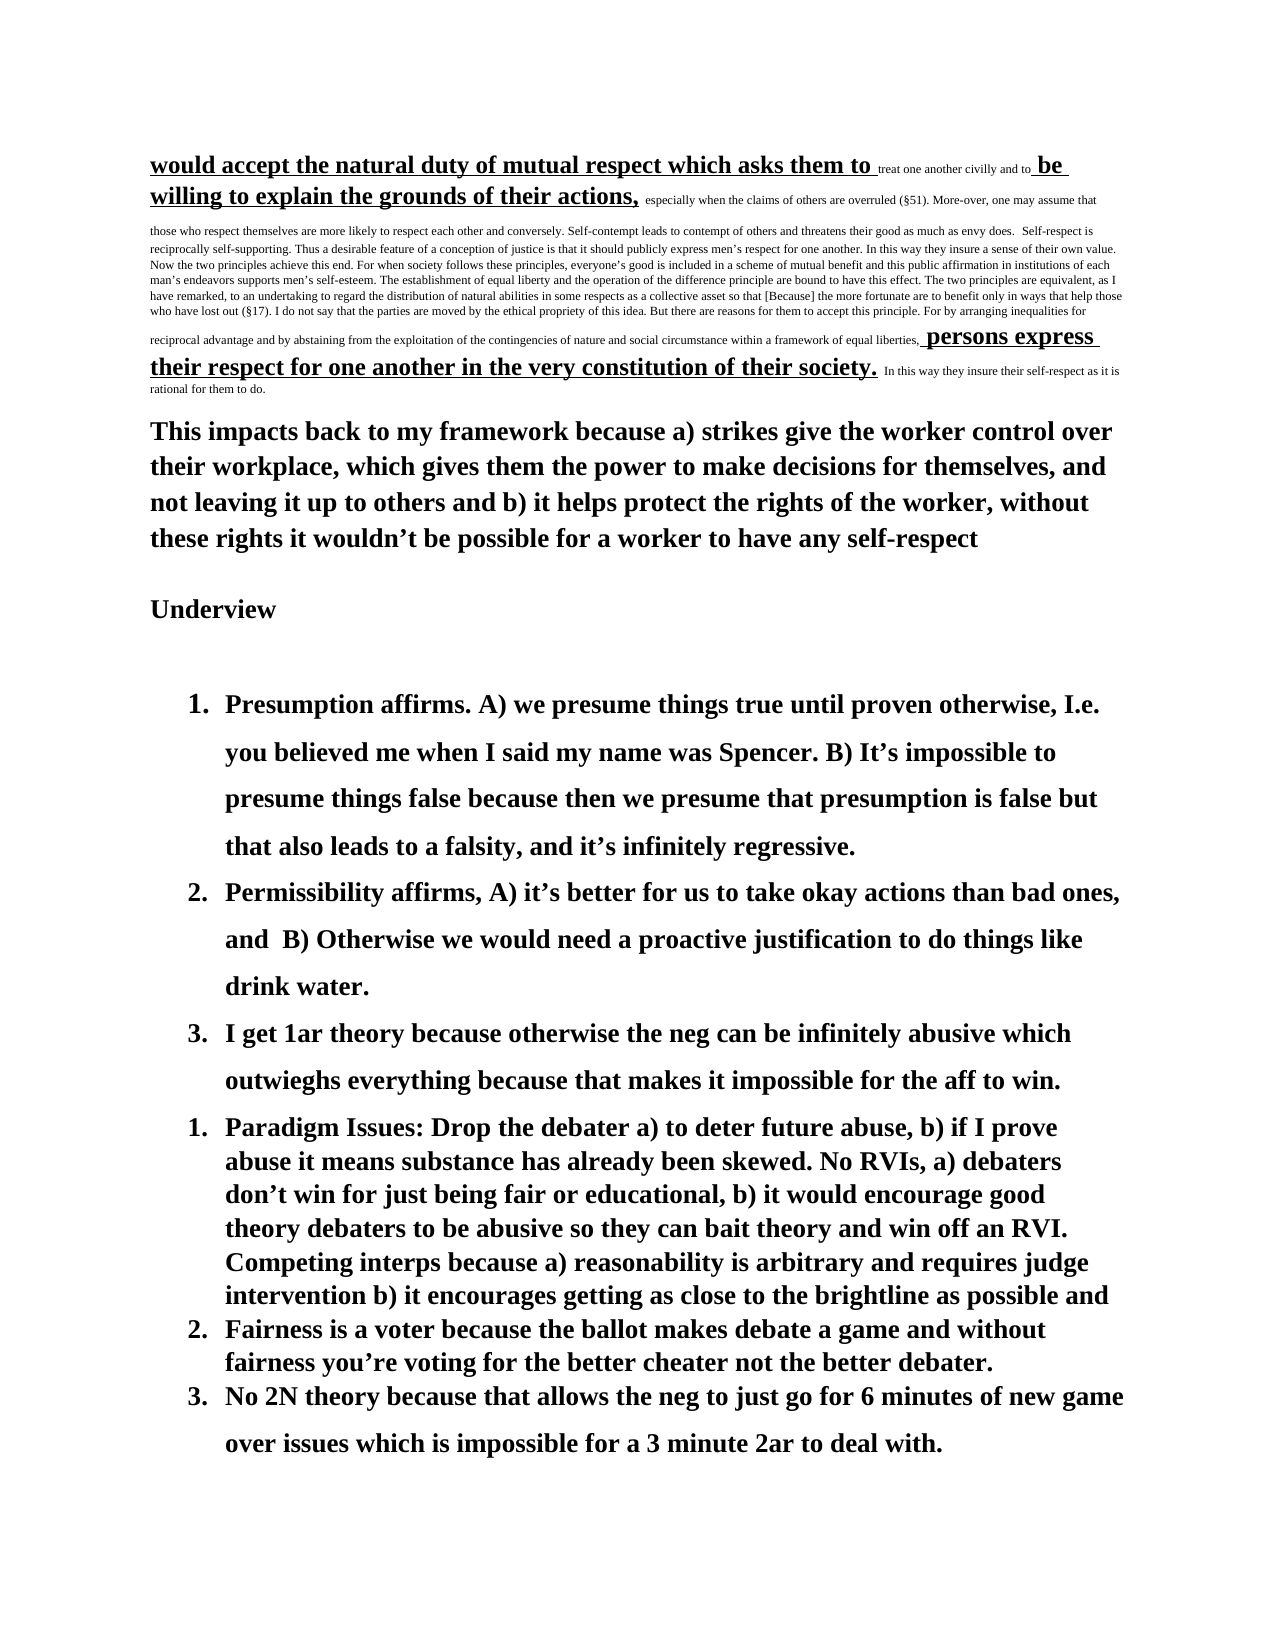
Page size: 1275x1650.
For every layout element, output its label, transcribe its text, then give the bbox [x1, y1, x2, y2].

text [150, 150, 1125, 397]
list Permissibility affirms, A) it’s better for us to take okay actions than bad ones, and B) Otherwise we would need a proactive justification to do things like drink water. [187, 877, 1125, 1002]
list Paradigm Issues: Drop the debater a) to deter future abuse, b) if I prove abuse it means substance has already been skewed. No RVIs, a) debaters don’t win for just being fair or educational, b) it would encourage good theory debaters to be abusive so they can bait theory and win off an RVI. Competing interps because a) reasonability is arbitrary and requires judge intervention b) it encourages getting as close to the brightline as possible and [187, 1111, 1125, 1310]
list Fairness is a voter because the ballot makes debate a game and without fairness you’re voting for the better cheater not the better debater. [187, 1313, 1125, 1377]
list I get 1ar theory because otherwise the neg can be infinitely abusive which outwieghs everything because that makes it impossible for the aff to win. [187, 1017, 1125, 1096]
text Underview [150, 593, 1125, 624]
list No 2N theory because that allows the neg to just go for 6 minutes of new game over issues which is impossible for a 3 minute 2ar to deal with. [187, 1380, 1125, 1458]
list Presumption affirms. A) we presume things true until proven otherwise, I.e. you believed me when I said my name was Spencer. B) It’s impossible to presume things false because then we presume that presumption is false but that also leads to a falsity, and it’s infinitely regressive. [187, 686, 1125, 861]
text This impacts back to my framework because a) strikes give the worker control over their workplace, which gives them the power to make decisions for themselves, and not leaving it up to others and b) it helps protect the rights of the worker, without these rights it wouldn’t be possible for a worker to have any self-respect [150, 415, 1125, 553]
